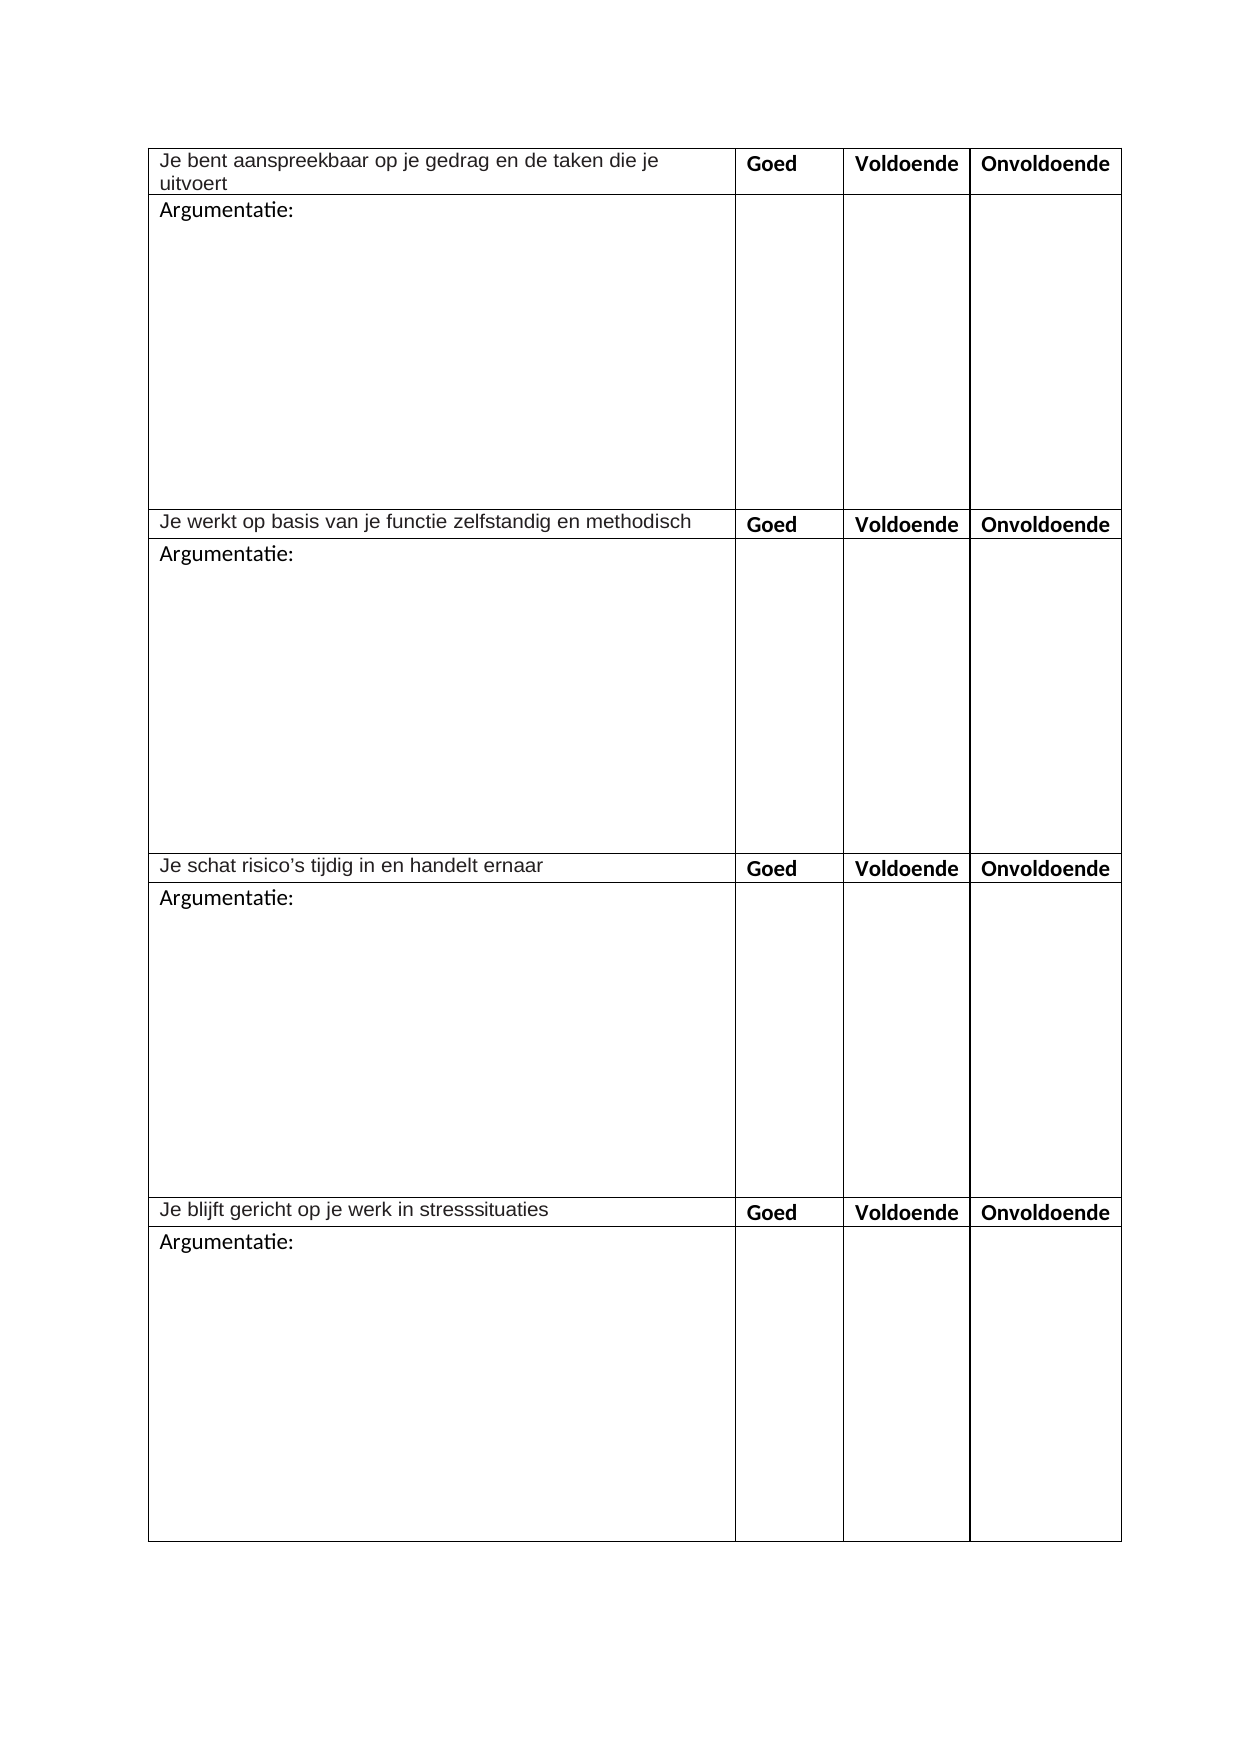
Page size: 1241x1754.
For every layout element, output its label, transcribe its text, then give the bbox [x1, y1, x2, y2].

table_cell [844, 1227, 969, 1541]
table_cell Onvoldoende [971, 510, 1121, 538]
table_cell Voldoende [844, 854, 969, 882]
table_cell Je bent aanspreekbaar op je gedrag en de taken die je uitvoert [149, 149, 735, 194]
table_cell [971, 883, 1121, 1197]
table_cell [971, 195, 1121, 509]
table_cell [736, 1227, 843, 1541]
table_cell Je schat risico’s tijdig in en handelt ernaar [149, 854, 735, 882]
table_cell Argumentatie: [149, 539, 735, 853]
table_cell [736, 539, 843, 853]
table_cell Argumentatie: [149, 195, 735, 509]
table_cell [971, 539, 1121, 853]
table_cell Voldoende [844, 510, 969, 538]
table_cell Onvoldoende [971, 149, 1121, 194]
table_cell [736, 883, 843, 1197]
table_cell Voldoende [844, 1198, 969, 1226]
table_cell [844, 195, 969, 509]
table_cell Onvoldoende [971, 854, 1121, 882]
table_cell Argumentatie: [149, 1227, 735, 1541]
table_cell Je blijft gericht op je werk in stresssituaties [149, 1198, 735, 1226]
table_cell [844, 539, 969, 853]
table_cell Je werkt op basis van je functie zelfstandig en methodisch [149, 510, 735, 538]
table_cell [736, 195, 843, 509]
table_cell Argumentatie: [149, 883, 735, 1197]
table_cell [971, 1227, 1121, 1541]
table_cell Goed [736, 149, 843, 194]
table_cell Voldoende [844, 149, 969, 194]
table_cell Goed [736, 1198, 843, 1226]
table_cell Goed [736, 854, 843, 882]
table_cell Onvoldoende [971, 1198, 1121, 1226]
table_cell [844, 883, 969, 1197]
table_cell Goed [736, 510, 843, 538]
